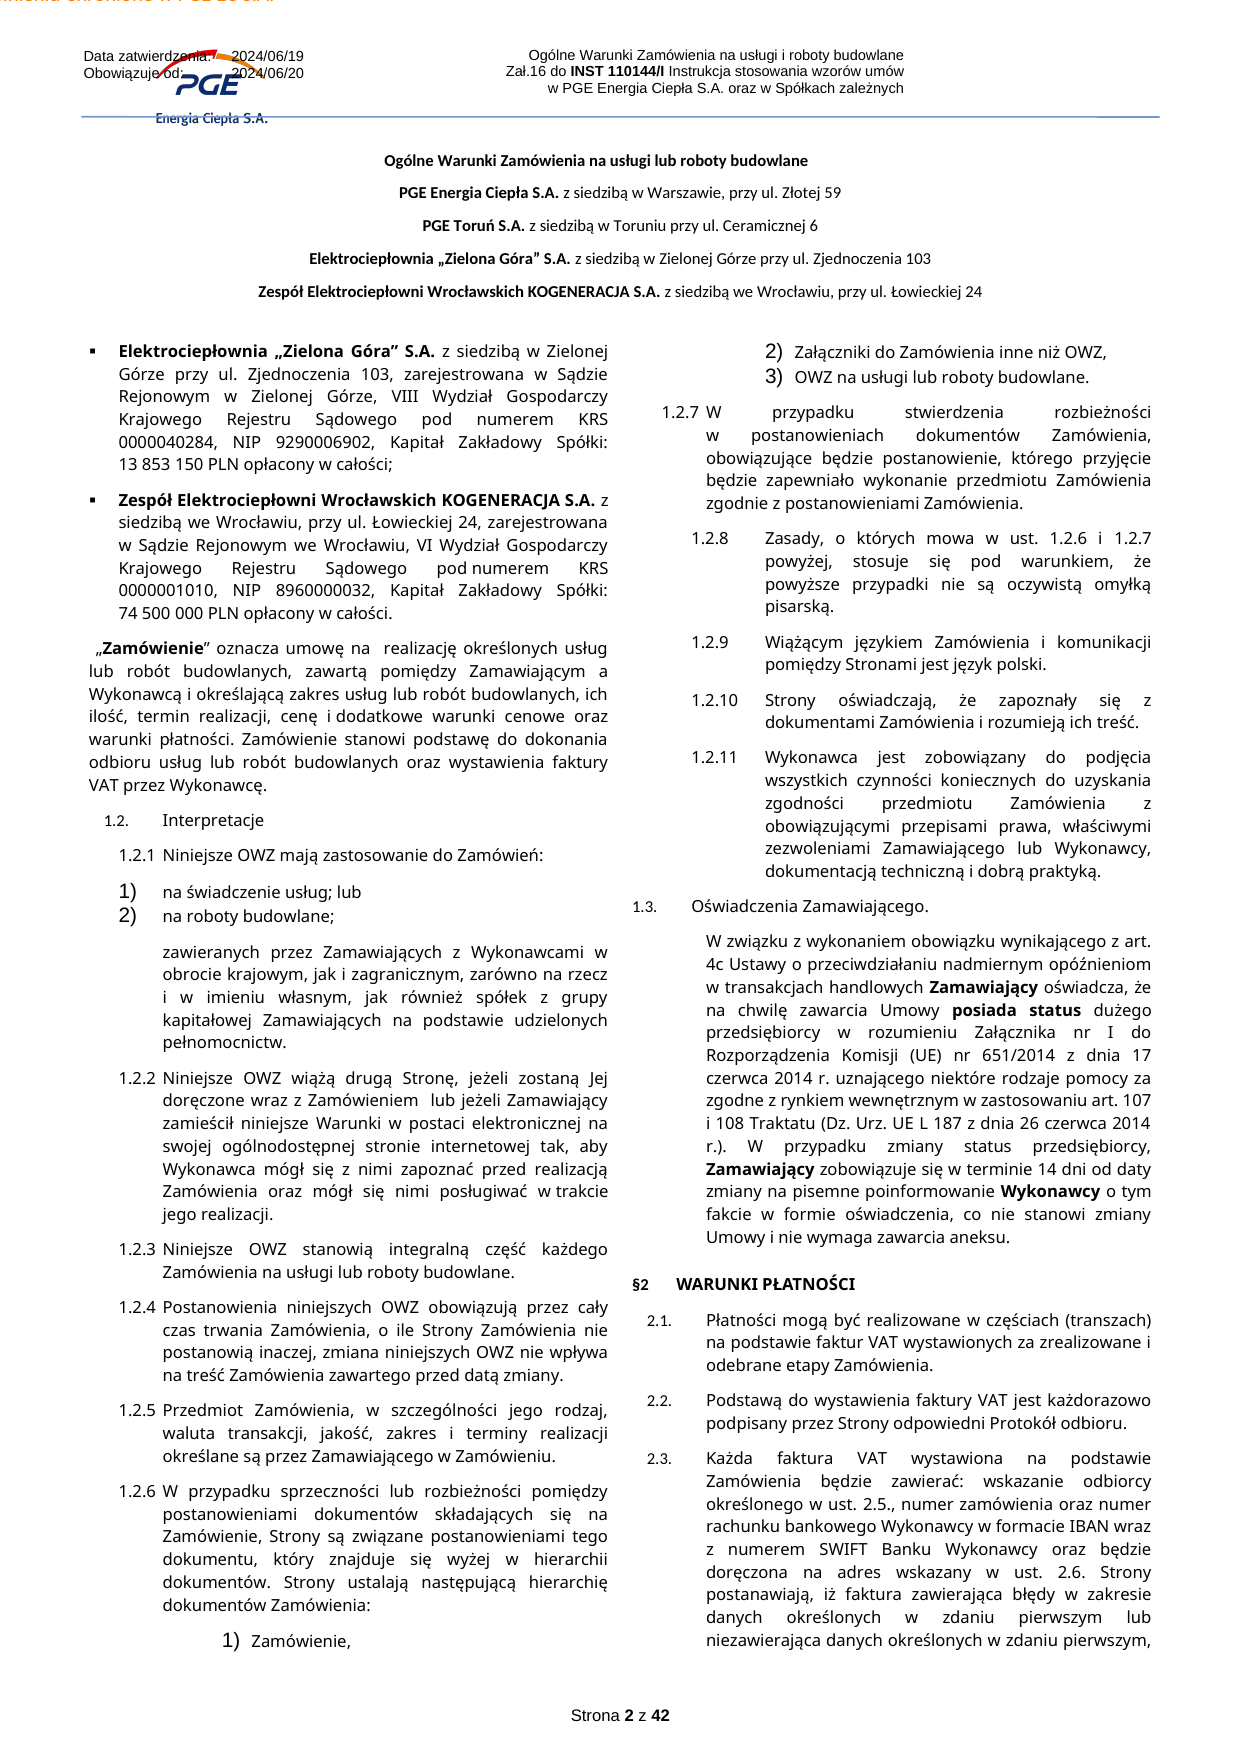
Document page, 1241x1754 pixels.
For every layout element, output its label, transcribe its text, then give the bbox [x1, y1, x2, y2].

picture [130, 29, 291, 116]
subtitle Zamówienie, [222, 1628, 608, 1653]
subtitle Przedmiot Zamówienia, w szczególności jego rodzaj, waluta transakcji, jakość, zakres i terminy realizacji określane są przez Zamawiającego w Zamówieniu. [118, 1399, 608, 1467]
subtitle Wykonawca jest zobowiązany do podjęcia wszystkich czynności koniecznych do uzyskania zgodności przedmiotu Zamówienia z obowiązującymi przepisami prawa, właściwymi zezwoleniami Zamawiającego lub Wykonawcy, dokumentacją techniczną i dobrą praktyką. [691, 746, 1152, 882]
subtitle Wiążącym językiem Zamówienia i komunikacji pomiędzy Stronami jest język polski. [691, 630, 1152, 676]
subtitle W przypadku sprzeczności lub rozbieżności pomiędzy postanowieniami dokumentów składających się na Zamówienie, Strony są związane postanowieniami tego dokumentu, który znajduje się wyżej w hierarchii dokumentów. Strony ustalają następującą hierarchię dokumentów Zamówienia: [118, 1479, 608, 1616]
subtitle Zasady, o których mowa w ust. 1.2.6 i 1.2.7 powyżej, stosuje się pod warunkiem, że powyższe przypadki nie są oczywistą omyłką pisarską. [691, 527, 1152, 618]
subtitle Niniejsze OWZ mają zastosowanie do Zamówień: [118, 843, 608, 866]
subtitle Niniejsze OWZ wiążą drugą Stronę, jeżeli zostaną Jej doręczone wraz z Zamówieniem lub jeżeli Zamawiający zamieścił niniejsze Warunki w postaci elektronicznej na swojej ogólnodostępnej stronie internetowej tak, aby Wykonawca mógł się z nimi zapoznać przed realizacją Zamówienia oraz mógł się nimi posługiwać w trakcie jego realizacji. [118, 1066, 608, 1225]
subtitle Interpretacje [103, 808, 608, 831]
subtitle OWZ na usługi lub roboty budowlane. [765, 364, 1152, 388]
subtitle Oświadczenia Zamawiającego. [632, 895, 1152, 917]
subtitle Elektrociepłownia „Zielona Góra” S.A. z siedzibą w Zielonej Górze przy ul. Zjednoczenia 103, zarejestrowana w Sądzie Rejonowym w Zielonej Górze, VIII Wydział Gospodarczy Krajowego Rejestru Sądowego pod numerem KRS 0000040284, NIP 9290006902, Kapitał Zakładowy Spółki: 13 853 150 PLN opłacony w całości; [89, 339, 608, 476]
text „Zamówienie” oznacza umowę na realizację określonych usług lub robót budowlanych, zawartą pomiędzy Zamawiającym a Wykonawcą i określającą zakres usług lub robót budowlanych, ich ilość, termin realizacji, cenę i dodatkowe warunki cenowe oraz warunki płatności. Zamówienie stanowi podstawę do dokonania odbioru usług lub robót budowlanych oraz wystawienia faktury VAT przez Wykonawcę. [89, 637, 608, 796]
subtitle Strony oświadczają, że zapoznały się z dokumentami Zamówienia i rozumieją ich treść. [691, 688, 1152, 733]
subtitle Niniejsze OWZ stanowią integralną część każdego Zamówienia na usługi lub roboty budowlane. [118, 1238, 608, 1283]
subtitle Załączniki do Zamówienia inne niż OWZ, [765, 339, 1152, 364]
subtitle Postanowienia niniejszych OWZ obowiązują przez cały czas trwania Zamówienia, o ile Strony Zamówienia nie postanowią inaczej, zmiana niniejszych OWZ nie wpływa na treść Zamówienia zawartego przed datą zmiany. [118, 1296, 608, 1386]
subtitle WARUNKI PŁATNOŚCI [632, 1273, 1152, 1296]
subtitle Płatności mogą być realizowane w częściach (transzach) na podstawie faktur VAT wystawionych za zrealizowane i odebrane etapy Zamówienia. [647, 1308, 1152, 1376]
subtitle na świadczenie usług; lub [118, 879, 608, 903]
subtitle na roboty budowlane; [118, 903, 608, 928]
picture [130, 118, 291, 152]
subtitle zawieranych przez Zamawiających z Wykonawcami w obrocie krajowym, jak i zagranicznym, zarówno na rzecz i w imieniu własnym, jak również spółek z grupy kapitałowej Zamawiających na podstawie udzielonych pełnomocnictw. [162, 940, 608, 1054]
subtitle W przypadku stwierdzenia rozbieżności w postanowieniach dokumentów Zamówienia, obowiązujące będzie postanowienie, którego przyjęcie będzie zapewniało wykonanie przedmiotu Zamówienia zgodnie z postanowieniami Zamówienia. [661, 401, 1152, 514]
text W związku z wykonaniem obowiązku wynikającego z art. 4c Ustawy o przeciwdziałaniu nadmiernym opóźnieniom w transakcjach handlowych Zamawiający oświadcza, że na chwilę zawarcia Umowy posiada status dużego przedsiębiorcy w rozumieniu Załącznika nr I do Rozporządzenia Komisji (UE) nr 651/2014 z dnia 17 czerwca 2014 r. uznającego niektóre rodzaje pomocy za zgodne z rynkiem wewnętrznym w zastosowaniu art. 107 i 108 Traktatu (Dz. Urz. UE L 187 z dnia 26 czerwca 2014 r.). W przypadku zmiany status przedsiębiorcy, Zamawiający zobowiązuje się w terminie 14 dni od daty zmiany na pisemne poinformowanie Wykonawcy o tym fakcie w formie oświadczenia, co nie stanowi zmiany Umowy i nie wymaga zawarcia aneksu. [706, 930, 1152, 1248]
subtitle Zespół Elektrociepłowni Wrocławskich KOGENERACJA S.A. z siedzibą we Wrocławiu, przy ul. Łowieckiej 24, zarejestrowana w Sądzie Rejonowym we Wrocławiu, VI Wydział Gospodarczy Krajowego Rejestru Sądowego pod numerem KRS 0000001010, NIP 8960000032, Kapitał Zakładowy Spółki: 74 500 000 PLN opłacony w całości. [89, 488, 608, 624]
subtitle Podstawą do wystawienia faktury VAT jest każdorazowo podpisany przez Strony odpowiedni Protokół odbioru. [647, 1389, 1152, 1434]
